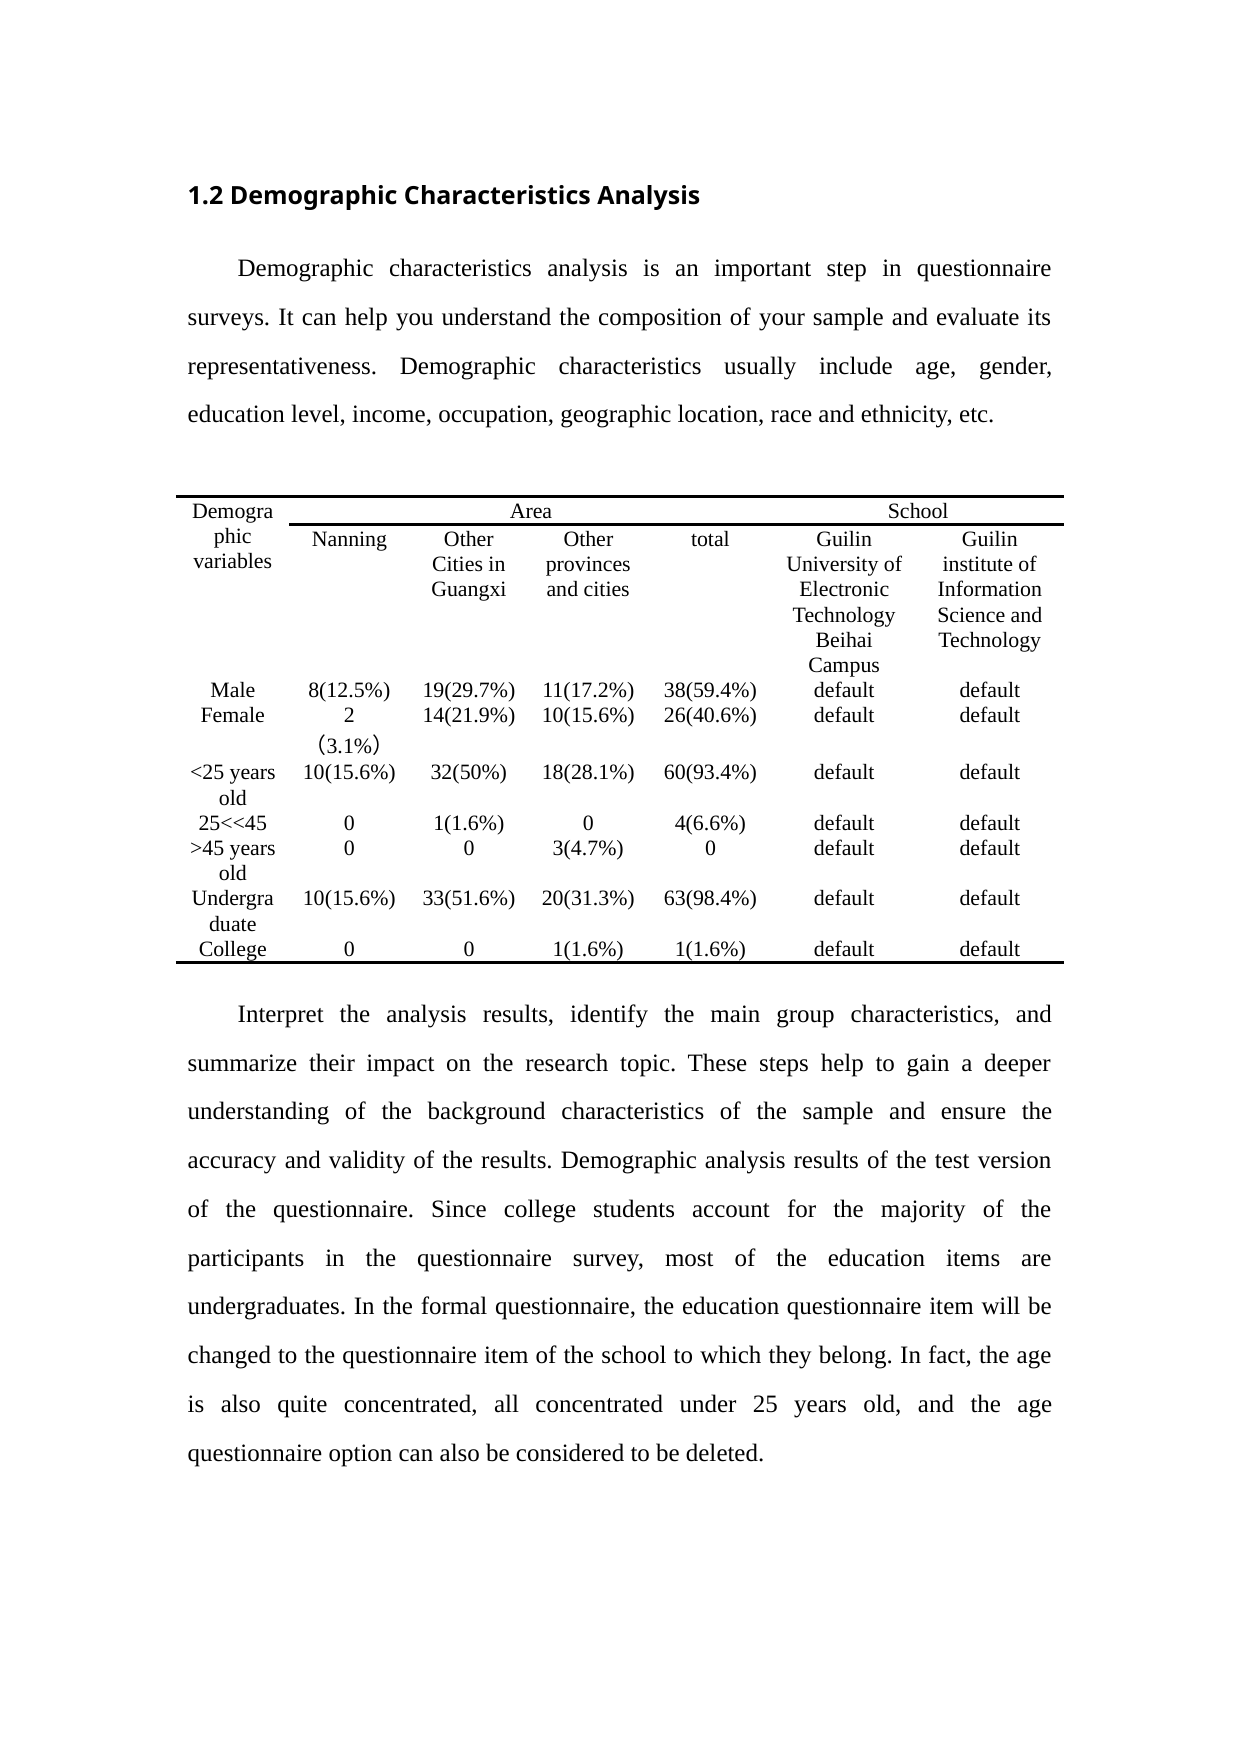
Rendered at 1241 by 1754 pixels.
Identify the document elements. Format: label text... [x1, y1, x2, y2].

table_cell 10(15.6%) [289, 759, 409, 810]
table_cell default [916, 810, 1063, 835]
table_cell default [772, 759, 916, 810]
table_header Area [289, 498, 772, 523]
table_cell Guilin University of Electronic Technology Beihai Campus [772, 526, 916, 677]
table_cell Male [176, 677, 289, 702]
table_cell default [916, 703, 1063, 759]
table_cell 18(28.1%) [528, 759, 648, 810]
table_cell 0 [528, 810, 648, 835]
table_cell 2（3.1%） [289, 703, 409, 759]
text Interpret the analysis results, identify the main group characteristics, and summarize their impact on the research topic. These steps help to gain a deeper understanding of the background characteristics of the sample and ensure the accuracy and validity of the results. Demographic analysis results of the test version of the questionnaire. Since college students account for the majority of the participants in the questionnaire survey, most of the education items are undergraduates. In the formal questionnaire, the education questionnaire item will be changed to the questionnaire item of the school to which they belong. In fact, the age is also quite concentrated, all concentrated under 25 years old, and the age questionnaire option can also be considered to be deleted. [187, 997, 1053, 1468]
table_cell 63(98.4%) [648, 885, 772, 936]
table_cell default [916, 835, 1063, 885]
table_cell 10(15.6%) [528, 703, 648, 759]
table_cell 3(4.7%) [528, 835, 648, 885]
table_header Demographic variables [176, 498, 289, 677]
table_cell 1(1.6%) [528, 936, 648, 961]
table_cell 0 [289, 936, 409, 961]
table_cell 10(15.6%) [289, 885, 409, 936]
table_cell default [916, 936, 1063, 961]
table_cell College [176, 936, 289, 961]
table_cell 25<<45 [176, 810, 289, 835]
table_cell 1(1.6%) [409, 810, 528, 835]
table_cell 0 [648, 835, 772, 885]
table_cell Female [176, 703, 289, 759]
table_cell default [916, 885, 1063, 936]
table_cell Other provinces and cities [528, 526, 648, 677]
table_cell default [772, 885, 916, 936]
table_cell <25 years old [176, 759, 289, 810]
table_cell 38(59.4%) [648, 677, 772, 702]
table_cell default [772, 835, 916, 885]
table_cell Guilin institute of Information Science and Technology [916, 526, 1063, 677]
table_cell 0 [289, 810, 409, 835]
table_cell total [648, 526, 772, 677]
table_cell default [772, 936, 916, 961]
table_cell 8(12.5%) [289, 677, 409, 702]
table_cell default [916, 677, 1063, 702]
table_cell Undergraduate [176, 885, 289, 936]
table_cell 11(17.2%) [528, 677, 648, 702]
table_cell 0 [409, 835, 528, 885]
table_cell default [916, 759, 1063, 810]
table_cell 20(31.3%) [528, 885, 648, 936]
text Demographic characteristics analysis is an important step in questionnaire surveys. It can help you understand the composition of your sample and evaluate its representativeness. Demographic characteristics usually include age, gender, education level, income, occupation, geographic location, race and ethnicity, etc. [187, 251, 1053, 430]
table_cell 0 [289, 835, 409, 885]
table_cell 0 [409, 936, 528, 961]
table_cell default [772, 810, 916, 835]
table_cell Nanning [289, 526, 409, 677]
table_cell default [772, 703, 916, 759]
table_cell 19(29.7%) [409, 677, 528, 702]
table_cell 33(51.6%) [409, 885, 528, 936]
table_cell Other Cities in Guangxi [409, 526, 528, 677]
table_cell >45 years old [176, 835, 289, 885]
table_cell 1(1.6%) [648, 936, 772, 961]
table_cell 26(40.6%) [648, 703, 772, 759]
table_cell default [772, 677, 916, 702]
table_cell 14(21.9%) [409, 703, 528, 759]
table_cell 32(50%) [409, 759, 528, 810]
subtitle 1.2 Demographic Characteristics Analysis [187, 162, 1053, 227]
table_header School [772, 498, 1063, 523]
table_cell 60(93.4%) [648, 759, 772, 810]
table_cell 4(6.6%) [648, 810, 772, 835]
